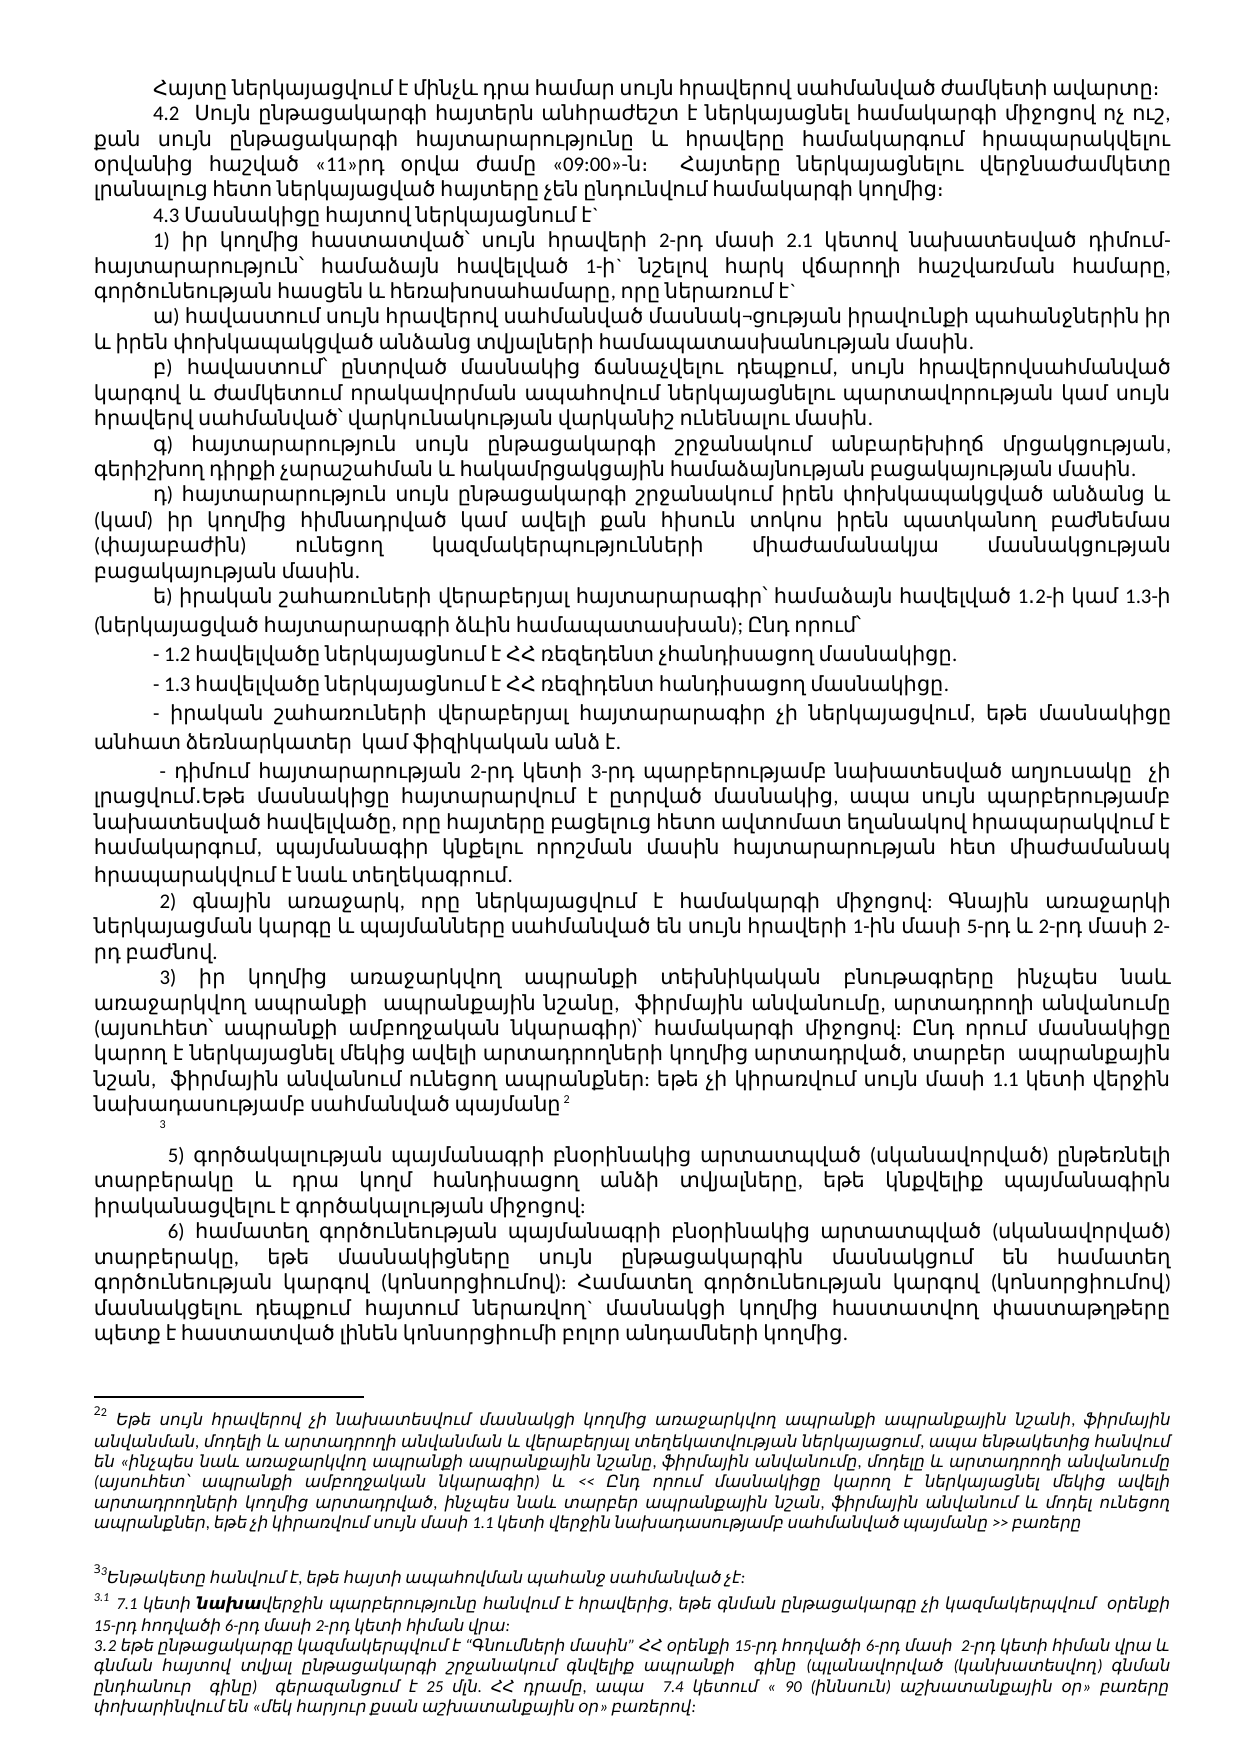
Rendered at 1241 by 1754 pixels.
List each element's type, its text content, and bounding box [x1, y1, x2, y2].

text 3 [94, 1117, 1171, 1142]
text 4.3 Մասնակիցը հայտով ներկայացնում է` [94, 202, 1171, 227]
text 2) գնային առաջարկ, որը ներկայացվում է համակարգի միջոցով: Գնային առաջարկի ներկայացման կարգը և պայմանները սահմանված են սույն հրավերի 1-ին մասի 5-րդ և 2-րդ մասի 2-րդ բաժնով. [94, 888, 1171, 964]
text ե) իրական շահառուների վերաբերյալ հայտարարագիր՝ համաձայն հավելված 1․2-ի կամ 1.3-ի (ներկայացված հայտարարագրի ձևին համապատասխան); Ընդ որում՝ [94, 583, 1171, 638]
text - իրական շահառուների վերաբերյալ հայտարարագիր չի ներկայացվում, եթե մասնակիցը անհատ ձեռնարկատեր կամ ֆիզիկական անձ է. [94, 700, 1171, 754]
text - դիմում հայտարարության 2-րդ կետի 3-րդ պարբերությամբ նախատեսված աղյուսակը չի լրացվում․Եթե մասնակիցը հայտարարվում է ըտրված մասնակից, ապա սույն պարբերությամբ նախատեսված հավելվածը, որը հայտերը բացելուց հետո ավտոմատ եղանակով հրապարակվում է համակարգում, պայմանագիր կնքելու որոշման մասին հայտարարության հետ միաժամանակ հրապարակվում է նաև տեղեկագրում. [94, 758, 1171, 888]
text գ) հայտարարություն սույն ընթացակարգի շրջանակում անբարեխիղճ մրցակցության, գերիշխող դիրքի չարաշահման և հակամրցակցային համաձայնության բացակայության մասին. [94, 431, 1171, 482]
text 4.2 Սույն ընթացակարգի հայտերն անհրաժեշտ է ներկայացնել համակարգի միջոցով ոչ ուշ, քան սույն ընթացակարգի հայտարարությունը և հրավերը համակարգում հրապարակվելու օրվանից հաշված «11»րդ օրվա ժամը «09:00»-ն։ Հայտերը ներկայացնելու վերջնաժամկետը լրանալուց հետո ներկայացված հայտերը չեն ընդունվում համակարգի կողմից։ [94, 100, 1171, 202]
text դ) հայտարարություն սույն ընթացակարգի շրջանակում իրեն փոխկապակցված անձանց և (կամ) իր կողմից հիմնադրված կամ ավելի քան հիսուն տոկոս իրեն պատկանող բաժնեմաս (փայաբաժին) ունեցող կազմակերպությունների միաժամանակյա մասնակցության բացակայության մասին. [94, 482, 1171, 583]
text ա) հավաստում սույն հրավերով սահմանված մասնակ¬ցության իրավունքի պահանջներին իր և իրեն փոխկապակցված անձանց տվյալների համապատասխանության մասին. [94, 304, 1171, 354]
text 5) գործակալության պայմանագրի բնօրինակից արտատպված (սկանավորված) ընթեռնելի տարբերակը և դրա կողմ հանդիսացող անձի տվյալները, եթե կնքվելիք պայմանագիրն իրականացվելու է գործակալության միջոցով: [94, 1142, 1171, 1218]
text 6) համատեղ գործունեության պայմանագրի բնօրինակից արտատպված (սկանավորված) տարբերակը, եթե մասնակիցները սույն ընթացակարգին մասնակցում են համատեղ գործունեության կարգով (կոնսորցիումով): Համատեղ գործունեության կարգով (կոնսորցիումով) մասնակցելու դեպքում հայտում ներառվող` մասնակցի կողմից հաստատվող փաստաթղթերը պետք է հաստատված լինեն կոնսորցիումի բոլոր անդամների կողմից. [94, 1218, 1171, 1346]
text 3) իր կողմից առաջարկվող ապրանքի տեխնիկական բնութագրերը ինչպես նաև առաջարկվող ապրանքի ապրանքային նշանը, ֆիրմային անվանումը, արտադրողի անվանումը (այսուհետ՝ ապրանքի ամբողջական նկարագիր)՝ համակարգի միջոցով: Ընդ որում մասնակիցը կարող է ներկայացնել մեկից ավելի արտադրողների կողմից արտադրված, տարբեր ապրանքային նշան, ֆիրմային անվանում ունեցող ապրանքներ: եթե չի կիրառվում սույն մասի 1.1 կետի վերջին նախադասությամբ սահմանված պայմանը 2 [94, 964, 1171, 1117]
text բ) հավաստում՝ ընտրված մասնակից ճանաչվելու դեպքում, սույն հրավերովսահմանված կարգով և ժամկետում որակավորման ապահովում ներկայացնելու պարտավորության կամ սույն հրավերվ սահմանված՝ վարկունակության վարկանիշ ունենալու մասին. [94, 354, 1171, 431]
text 1) իր կողմից հաստատված՝ սույն հրավերի 2-րդ մասի 2.1 կետով նախատեսված դիմում-հայտարարություն՝ համաձայն հավելված 1-ի` նշելով հարկ վճարողի հաշվառման համարը, գործունեության հասցեն և հեռախոսահամարը, որը ներառում է` [94, 227, 1171, 304]
text - 1.3 հավելվածը ներկայացնում է ՀՀ ռեզիդենտ հանդիսացող մասնակիցը. [94, 671, 1171, 696]
text - 1.2 հավելվածը ներկայացնում է ՀՀ ռեզեդենտ չհանդիսացող մասնակիցը. [94, 642, 1171, 667]
text Հայտը ներկայացվում է մինչև դրա համար սույն հրավերով սահմանված ժամկետի ավարտը։ [94, 75, 1171, 100]
